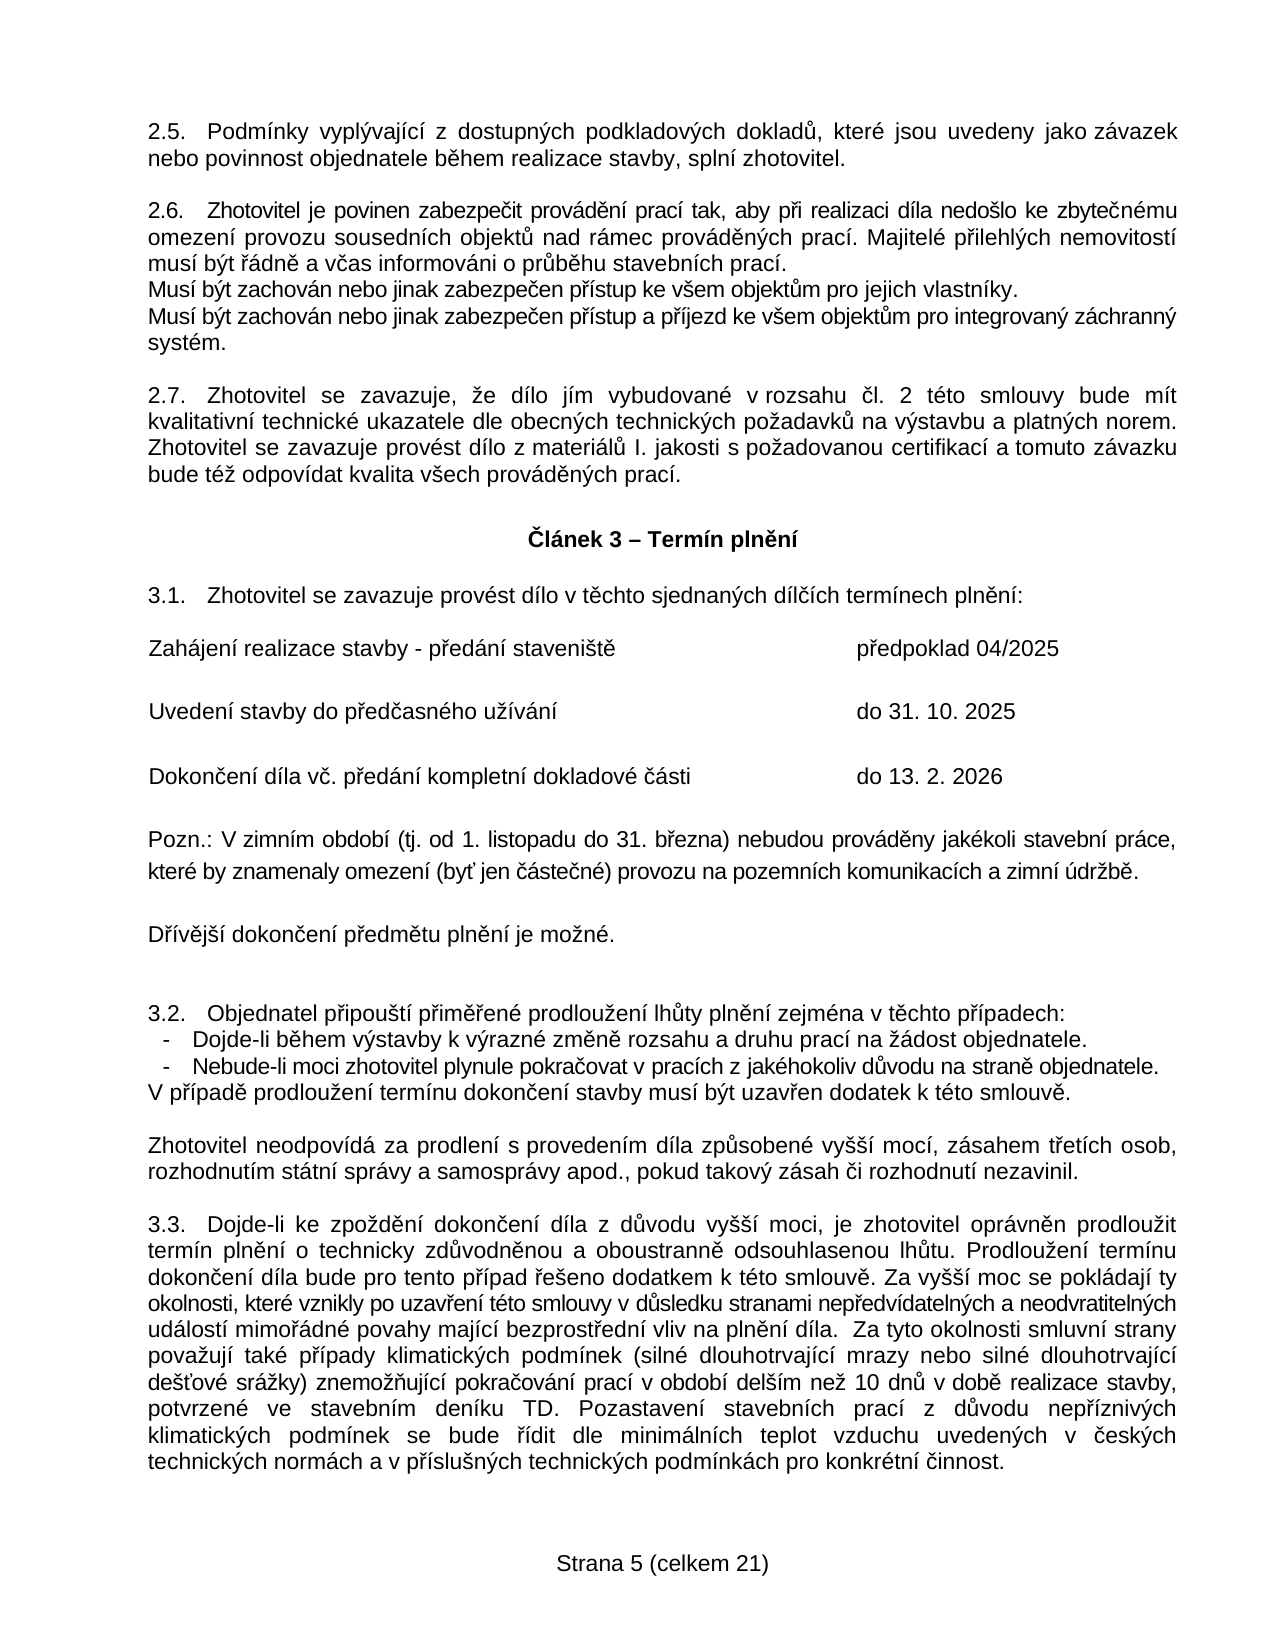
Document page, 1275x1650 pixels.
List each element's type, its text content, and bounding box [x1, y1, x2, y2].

title Zahájení realizace stavby - předání staveniště předpoklad 04/2025 [148, 635, 1177, 661]
text Musí být zachován nebo jinak zabezpečen přístup ke všem objektům pro jejich vlastníky. [148, 276, 1177, 303]
text 3.3. Dojde-li ke zpoždění dokončení díla z důvodu vyšší moci, je zhotovitel oprávněn prodloužit termín plnění o technicky zdůvodněnou a oboustranně odsouhlasenou lhůtu. Prodloužení termínu dokončení díla bude pro tento případ řešeno dodatkem k této smlouvě. Za vyšší moc se pokládají ty okolnosti, které vznikly po uzavření této smlouvy v důsledku stranami nepředvídatelných a neodvratitelných událostí mimořádné povahy mající bezprostřední vliv na plnění díla. Za tyto okolnosti smluvní strany považují také případy klimatických podmínek (silné dlouhotrvající mrazy nebo silné dlouhotrvající dešťové srážky) znemožňující pokračování prací v období delším než 10 dnů v době realizace stavby, potvrzené ve stavebním deníku TD. Pozastavení stavebních prací z důvodu nepříznivých klimatických podmínek se bude řídit dle minimálních teplot vzduchu uvedených v českých technických normách a v příslušných technických podmínkách pro konkrétní činnost. [148, 1211, 1177, 1474]
title Uvedení stavby do předčasného užívání do 31. 10. 2025 [148, 698, 1177, 724]
text Dřívější dokončení předmětu plnění je možné. [148, 921, 1177, 947]
text Zhotovitel neodpovídá za prodlení s provedením díla způsobené vyšší mocí, zásahem třetích osob, rozhodnutím státní správy a samosprávy apod., pokud takový zásah či rozhodnutí nezavinil. [148, 1132, 1177, 1184]
list Zhotovitel je povinen zabezpečit provádění prací tak, aby při realizaci díla nedošlo ke zbytečnému omezení provozu sousedních objektů nad rámec prováděných prací. Majitelé přilehlých nemovitostí musí být řádně a včas informováni o průběhu stavebních prací. [148, 197, 1177, 276]
text Musí být zachován nebo jinak zabezpečen přístup a příjezd ke všem objektům pro integrovaný záchranný systém. [148, 303, 1177, 355]
text - Nebude-li moci zhotovitel plynule pokračovat v pracích z jakéhokoliv důvodu na straně objednatele. [162, 1053, 1177, 1079]
text 3.1. Zhotovitel se zavazuje provést dílo v těchto sjednaných dílčích termínech plnění: [148, 582, 1177, 608]
text Dokončení díla vč. předání kompletní dokladové části do 13. 2. 2026 [148, 763, 1177, 789]
text Článek 3 – Termín plnění [148, 526, 1177, 552]
text 3.2. Objednatel připouští přiměřené prodloužení lhůty plnění zejména v těchto případech: [148, 1000, 1177, 1026]
text - Dojde-li během výstavby k výrazné změně rozsahu a druhu prací na žádost objednatele. [162, 1026, 1177, 1053]
list Podmínky vyplývající z dostupných podkladových dokladů, které jsou uvedeny jako závazek nebo povinnost objednatele během realizace stavby, splní zhotovitel. [148, 118, 1177, 171]
text Pozn.: V zimním období (tj. od 1. listopadu do 31. března) nebudou prováděny jakékoli stavební práce, které by znamenaly omezení (byť jen částečné) provozu na pozemních komunikacích a zimní údržbě. [148, 826, 1177, 884]
text V případě prodloužení termínu dokončení stavby musí být uzavřen dodatek k této smlouvě. [148, 1079, 1177, 1105]
list Zhotovitel se zavazuje, že dílo jím vybudované v rozsahu čl. 2 této smlouvy bude mít kvalitativní technické ukazatele dle obecných technických požadavků na výstavbu a platných norem. Zhotovitel se zavazuje provést dílo z materiálů I. jakosti s požadovanou certifikací a tomuto závazku bude též odpovídat kvalita všech prováděných prací. [148, 382, 1177, 487]
